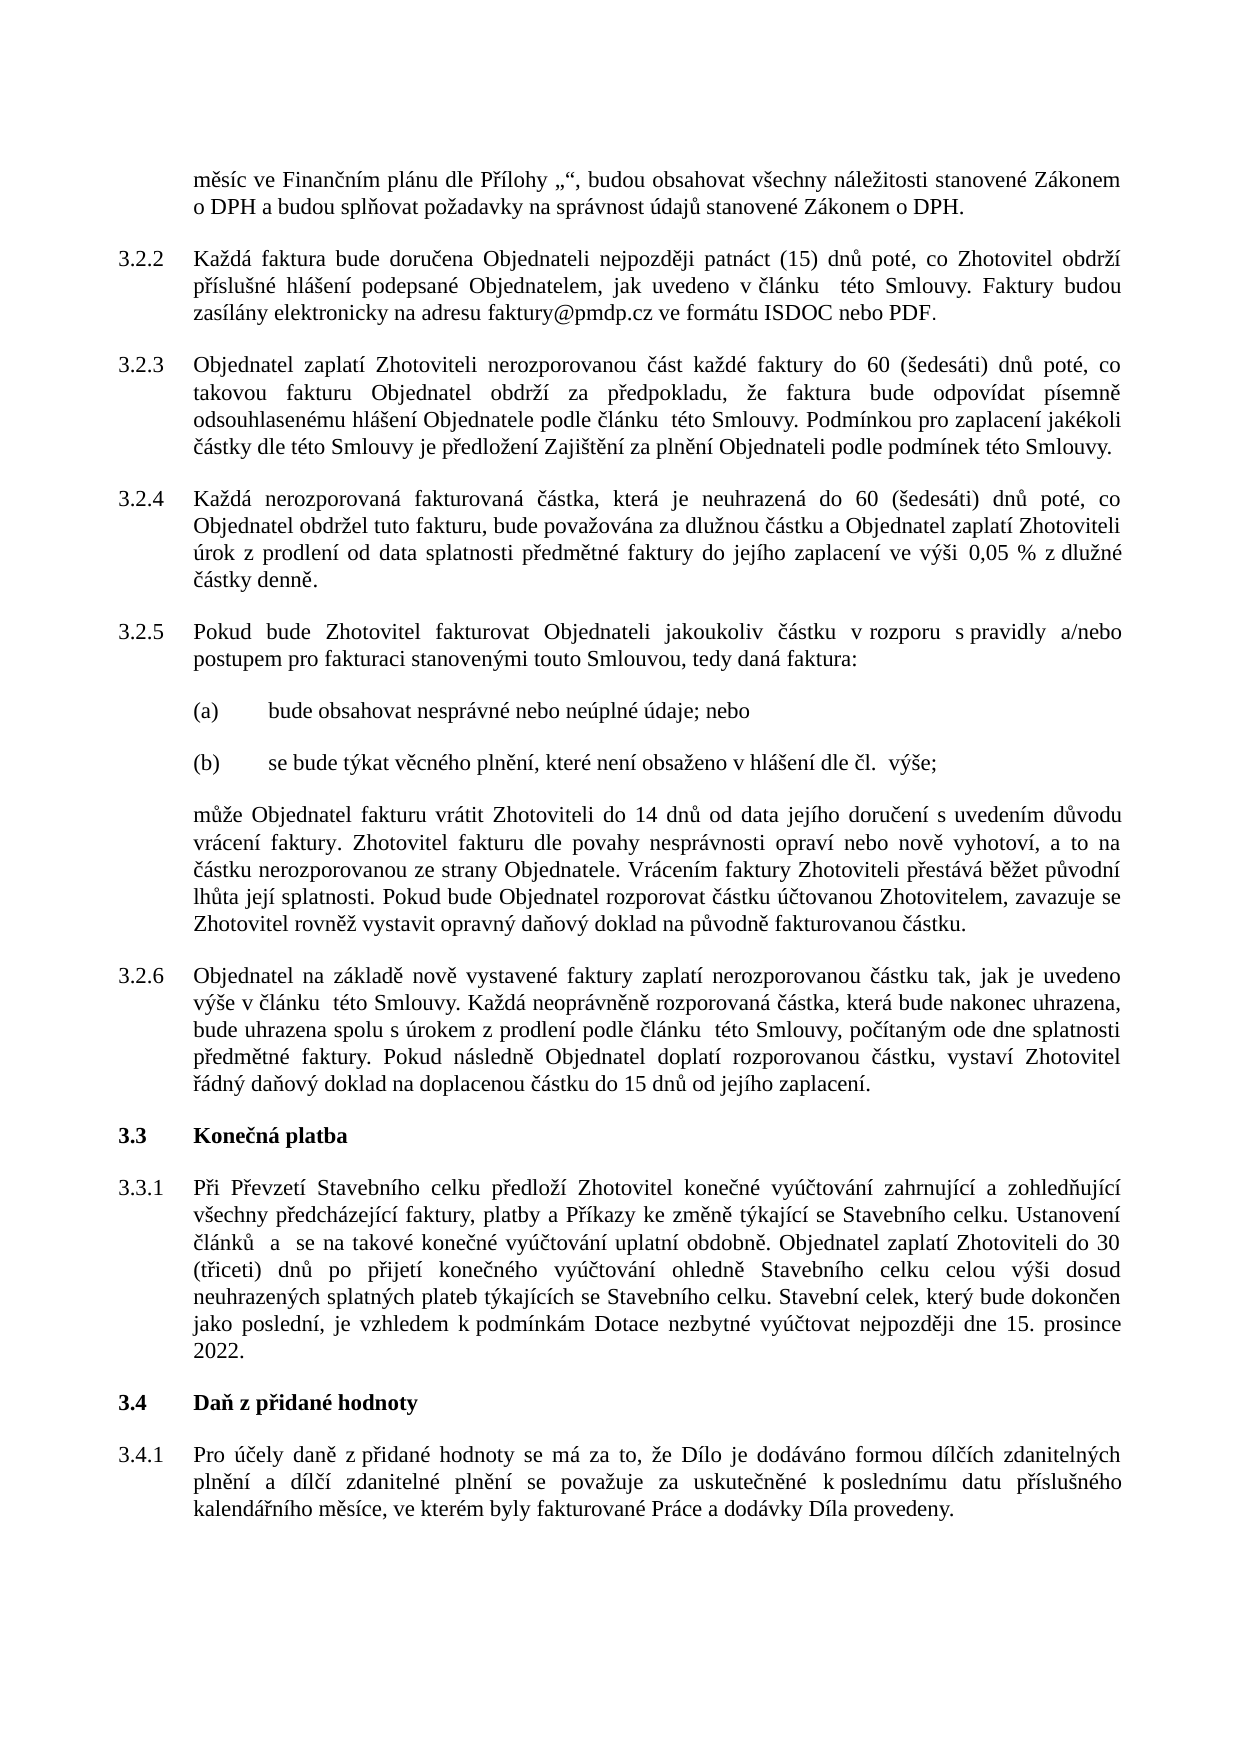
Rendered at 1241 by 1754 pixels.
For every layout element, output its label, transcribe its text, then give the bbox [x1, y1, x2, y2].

text se bude týkat věcného plnění, které není obsaženo v hlášení dle čl. 2.4.1(f)(iii) výše; [193, 749, 1122, 776]
text Pokud bude Zhotovitel fakturovat Objednateli jakoukoliv částku v rozporu s pravidly a/nebo postupem pro fakturaci stanovenými touto Smlouvou, tedy daná faktura: [118, 617, 1122, 672]
text Při Převzetí Stavebního celku předloží Zhotovitel konečné vyúčtování zahrnující a zohledňující všechny předcházející faktury, platby a Příkazy ke změně týkající se Stavebního celku. Ustanovení článků 3.2.5 a 3.2.6 se na takové konečné vyúčtování uplatní obdobně. Objednatel zaplatí Zhotoviteli do 30 (třiceti) dnů po přijetí konečného vyúčtování ohledně Stavebního celku celou výši dosud neuhrazených splatných plateb týkajících se Stavebního celku. Stavební celek, který bude dokončen jako poslední, je vzhledem k podmínkám Dotace nezbytné vyúčtovat nejpozději dne 15. prosince 2022. [118, 1174, 1122, 1363]
text Každá faktura bude doručena Objednateli nejpozději patnáct (15) dnů poté, co Zhotovitel obdrží příslušné hlášení podepsané Objednatelem, jak uvedeno v článku 2.4.1(f)(iii) této Smlouvy. Faktury budou zasílány elektronicky na adresu faktury@pmdp.cz ve formátu ISDOC nebo PDF. [118, 244, 1122, 326]
text Objednatel zaplatí Zhotoviteli nerozporovanou část každé faktury do 60 (šedesáti) dnů poté, co takovou fakturu Objednatel obdrží za předpokladu, že faktura bude odpovídat písemně odsouhlasenému hlášení Objednatele podle článku 2.4.1(f)(iii) této Smlouvy. Podmínkou pro zaplacení jakékoli částky dle této Smlouvy je předložení Zajištění za plnění Objednateli podle podmínek této Smlouvy. [118, 351, 1122, 459]
text Pro účely daně z přidané hodnoty se má za to, že Dílo je dodáváno formou dílčích zdanitelných plnění a dílčí zdanitelné plnění se považuje za uskutečněné k poslednímu datu příslušného kalendářního měsíce, ve kterém byly fakturované Práce a dodávky Díla provedeny. [118, 1440, 1122, 1522]
text může Objednatel fakturu vrátit Zhotoviteli do 14 dnů od data jejího doručení s uvedením důvodu vrácení faktury. Zhotovitel fakturu dle povahy nesprávnosti opraví nebo nově vyhotoví, a to na částku nerozporovanou ze strany Objednatele. Vrácením faktury Zhotoviteli přestává běžet původní lhůta její splatnosti. Pokud bude Objednatel rozporovat částku účtovanou Zhotovitelem, zavazuje se Zhotovitel rovněž vystavit opravný daňový doklad na původně fakturovanou částku. [193, 801, 1122, 936]
text Objednatel na základě nově vystavené faktury zaplatí nerozporovanou částku tak, jak je uvedeno výše v článku 3.2.3 této Smlouvy. Každá neoprávněně rozporovaná částka, která bude nakonec uhrazena, bude uhrazena spolu s úrokem z prodlení podle článku 3.2.4 této Smlouvy, počítaným ode dne splatnosti předmětné faktury. Pokud následně Objednatel doplatí rozporovanou částku, vystaví Zhotovitel řádný daňový doklad na doplacenou částku do 15 dnů od jejího zaplacení. [118, 961, 1122, 1097]
text Konečná platba [118, 1122, 1122, 1149]
text Každá nerozporovaná fakturovaná částka, která je neuhrazená do 60 (šedesáti) dnů poté, co Objednatel obdržel tuto fakturu, bude považována za dlužnou částku a Objednatel zaplatí Zhotoviteli úrok z prodlení od data splatnosti předmětné faktury do jejího zaplacení ve výši 0,05 % z dlužné částky denně. [118, 484, 1122, 592]
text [118, 165, 1122, 219]
text Daň z přidané hodnoty [118, 1388, 1122, 1415]
text bude obsahovat nesprávné nebo neúplné údaje; nebo [193, 697, 1122, 724]
